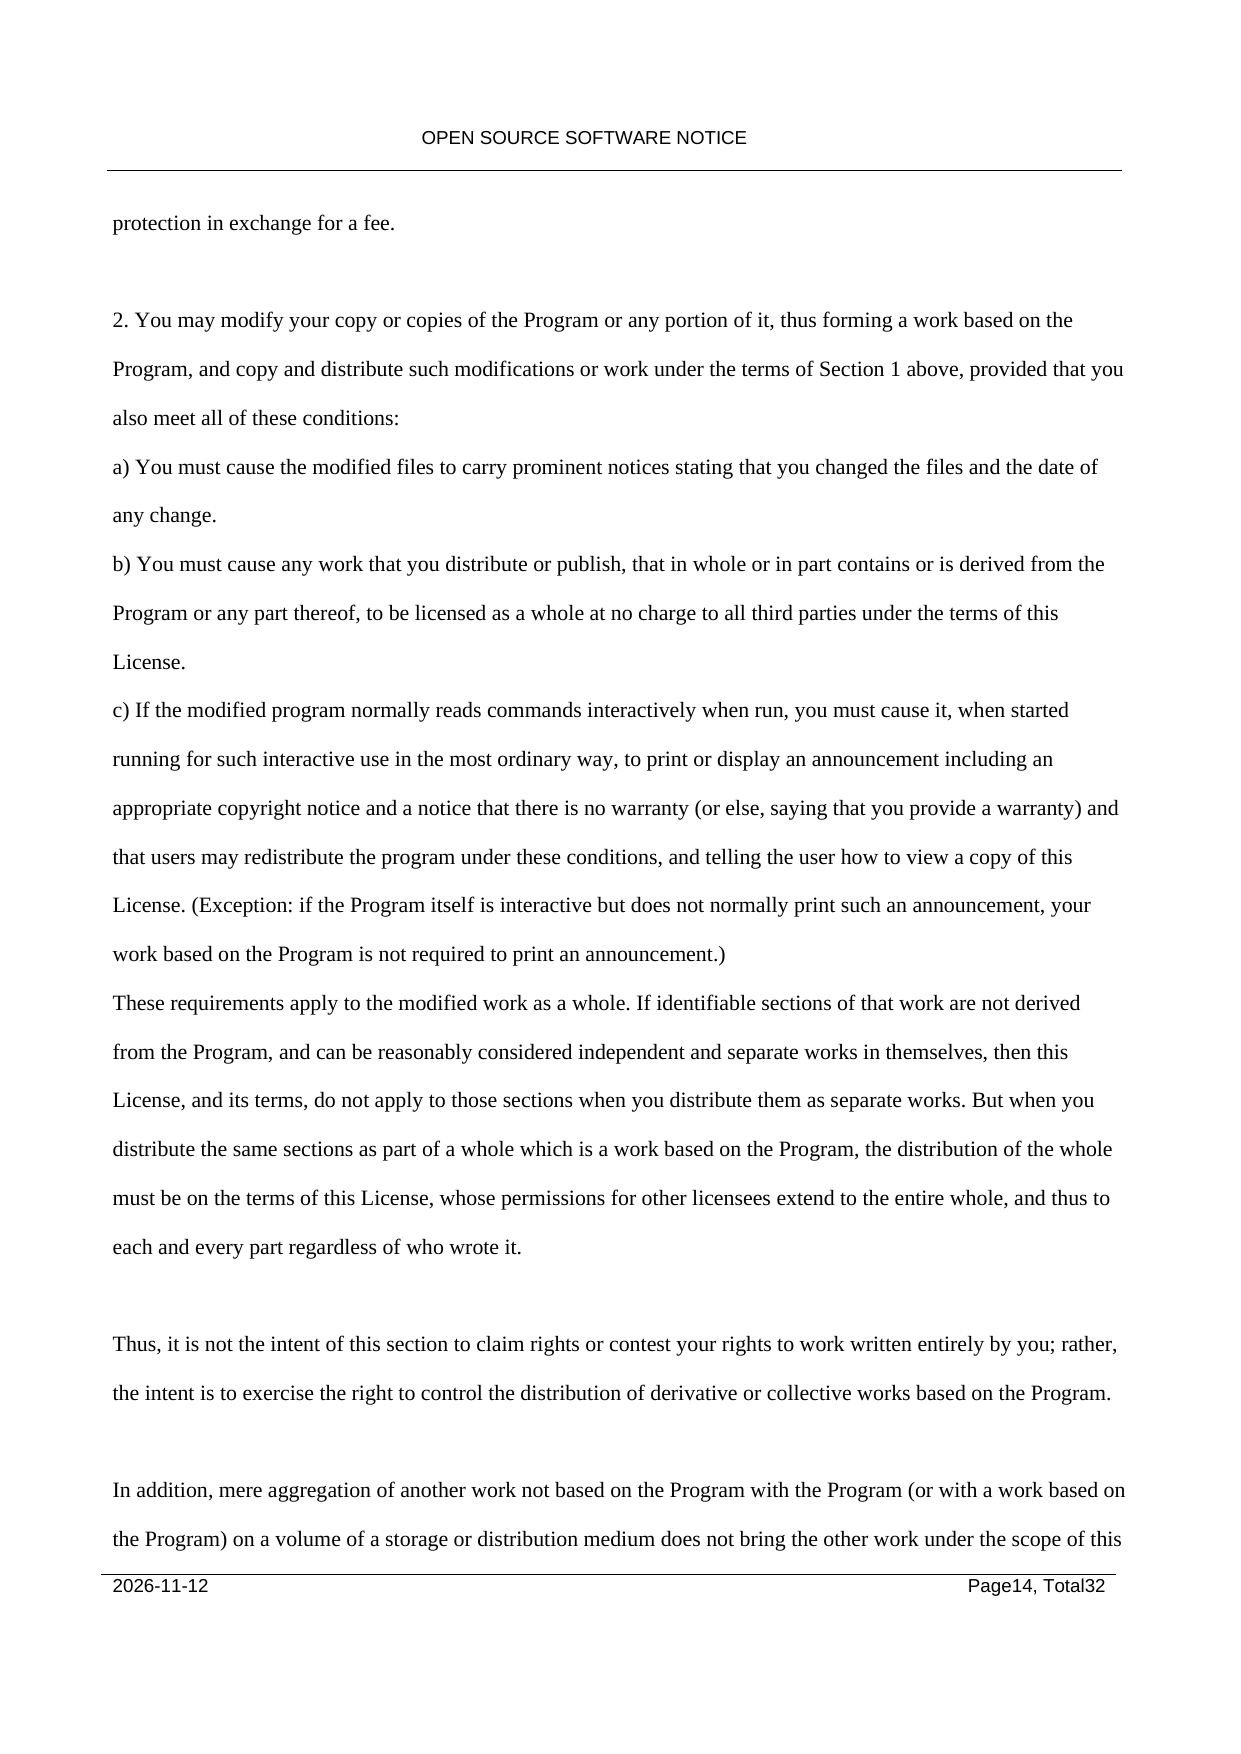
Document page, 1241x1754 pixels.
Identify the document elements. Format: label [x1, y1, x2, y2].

text [112, 206, 1128, 1555]
